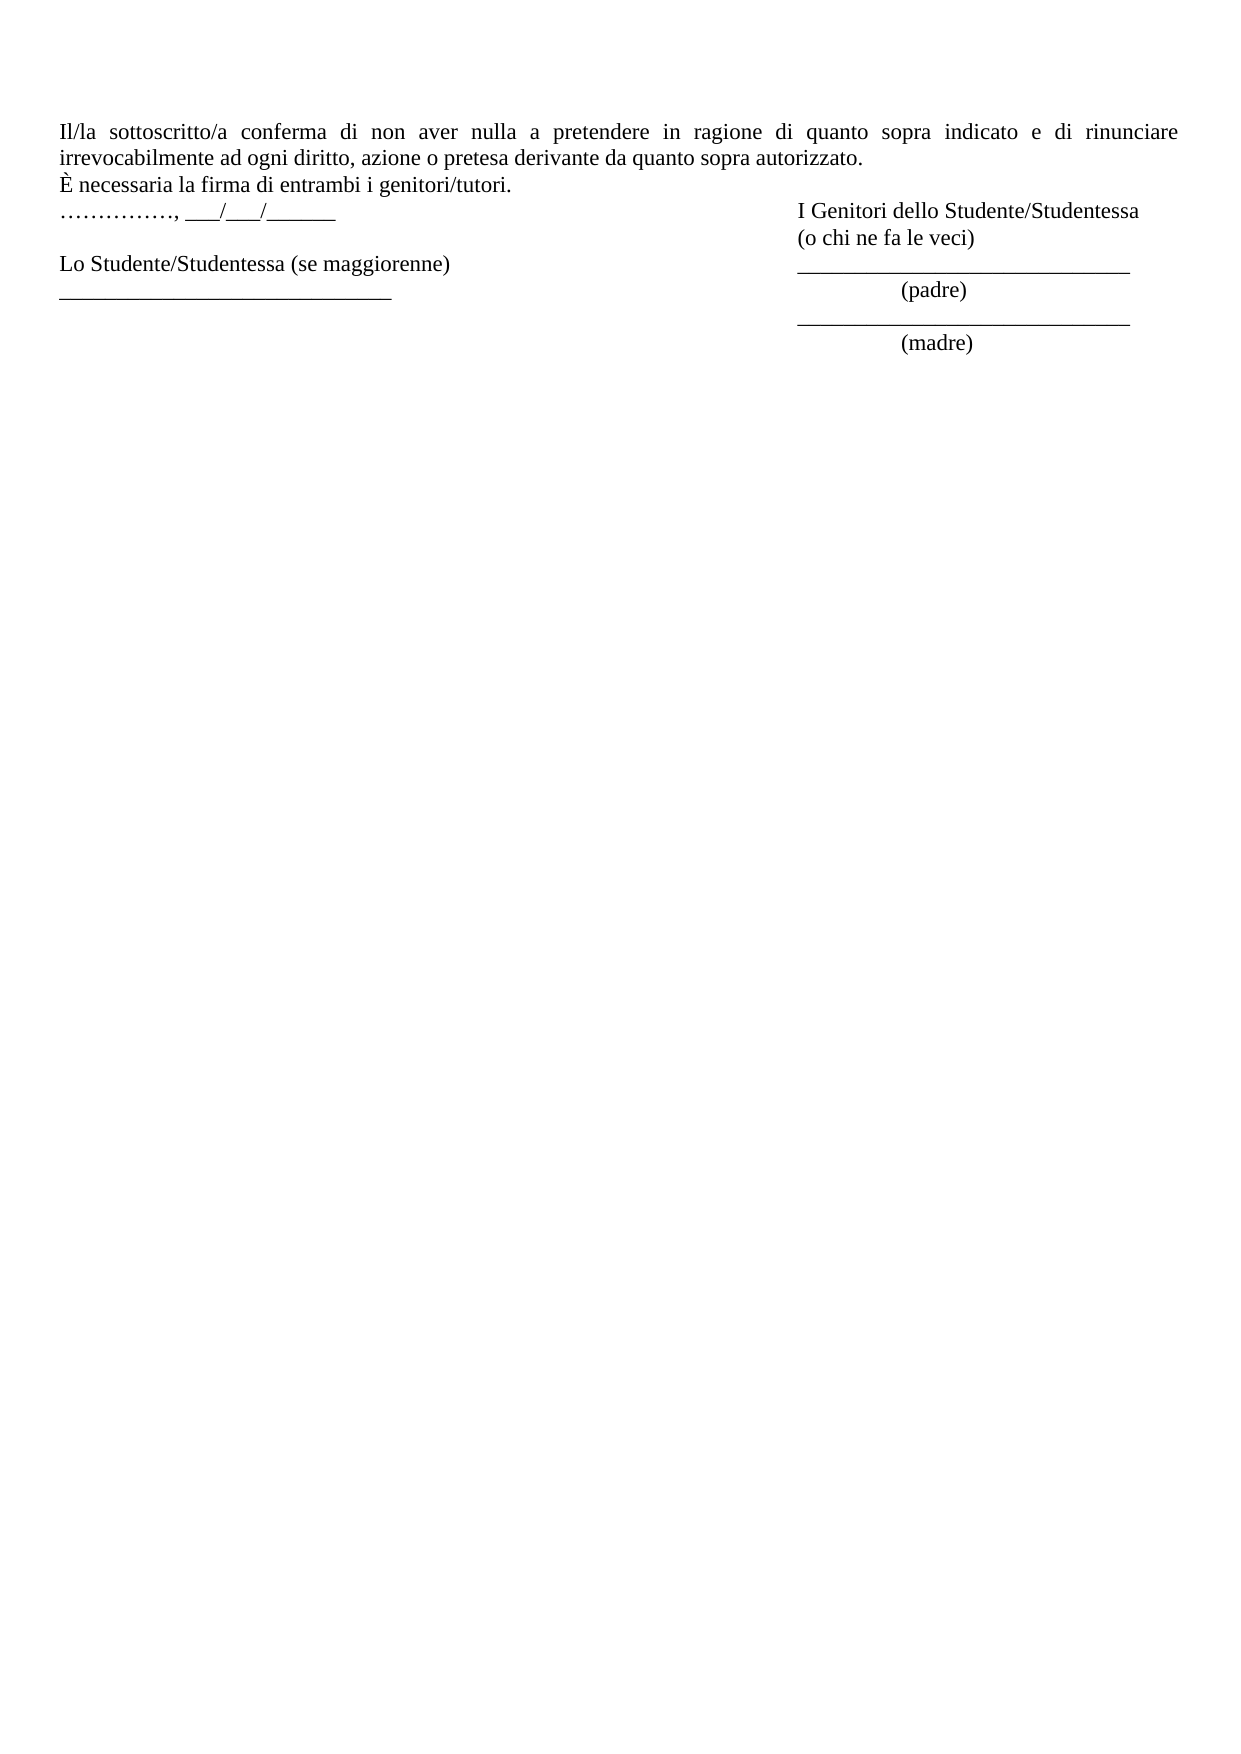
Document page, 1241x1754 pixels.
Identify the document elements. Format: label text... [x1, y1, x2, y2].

text È necessaria la firma di entrambi i genitori/tutori. [59, 171, 1181, 197]
text Lo Studente/Studentessa (se maggiorenne) _____________________________ [59, 250, 1181, 276]
text ……………, ___/___/______ I Genitori dello Studente/Studentessa [59, 197, 1181, 223]
text _____________________________ [797, 303, 1181, 329]
text (madre) [901, 329, 1181, 355]
text _____________________________ (padre) [59, 276, 1181, 303]
text Il/la sottoscritto/a conferma di non aver nulla a pretendere in ragione di quanto sopra indicato e di rinunciare irrevocabilmente ad ogni diritto, azione o pretesa derivante da quanto sopra autorizzato. [59, 118, 1181, 171]
text (o chi ne fa le veci) [797, 223, 1181, 250]
